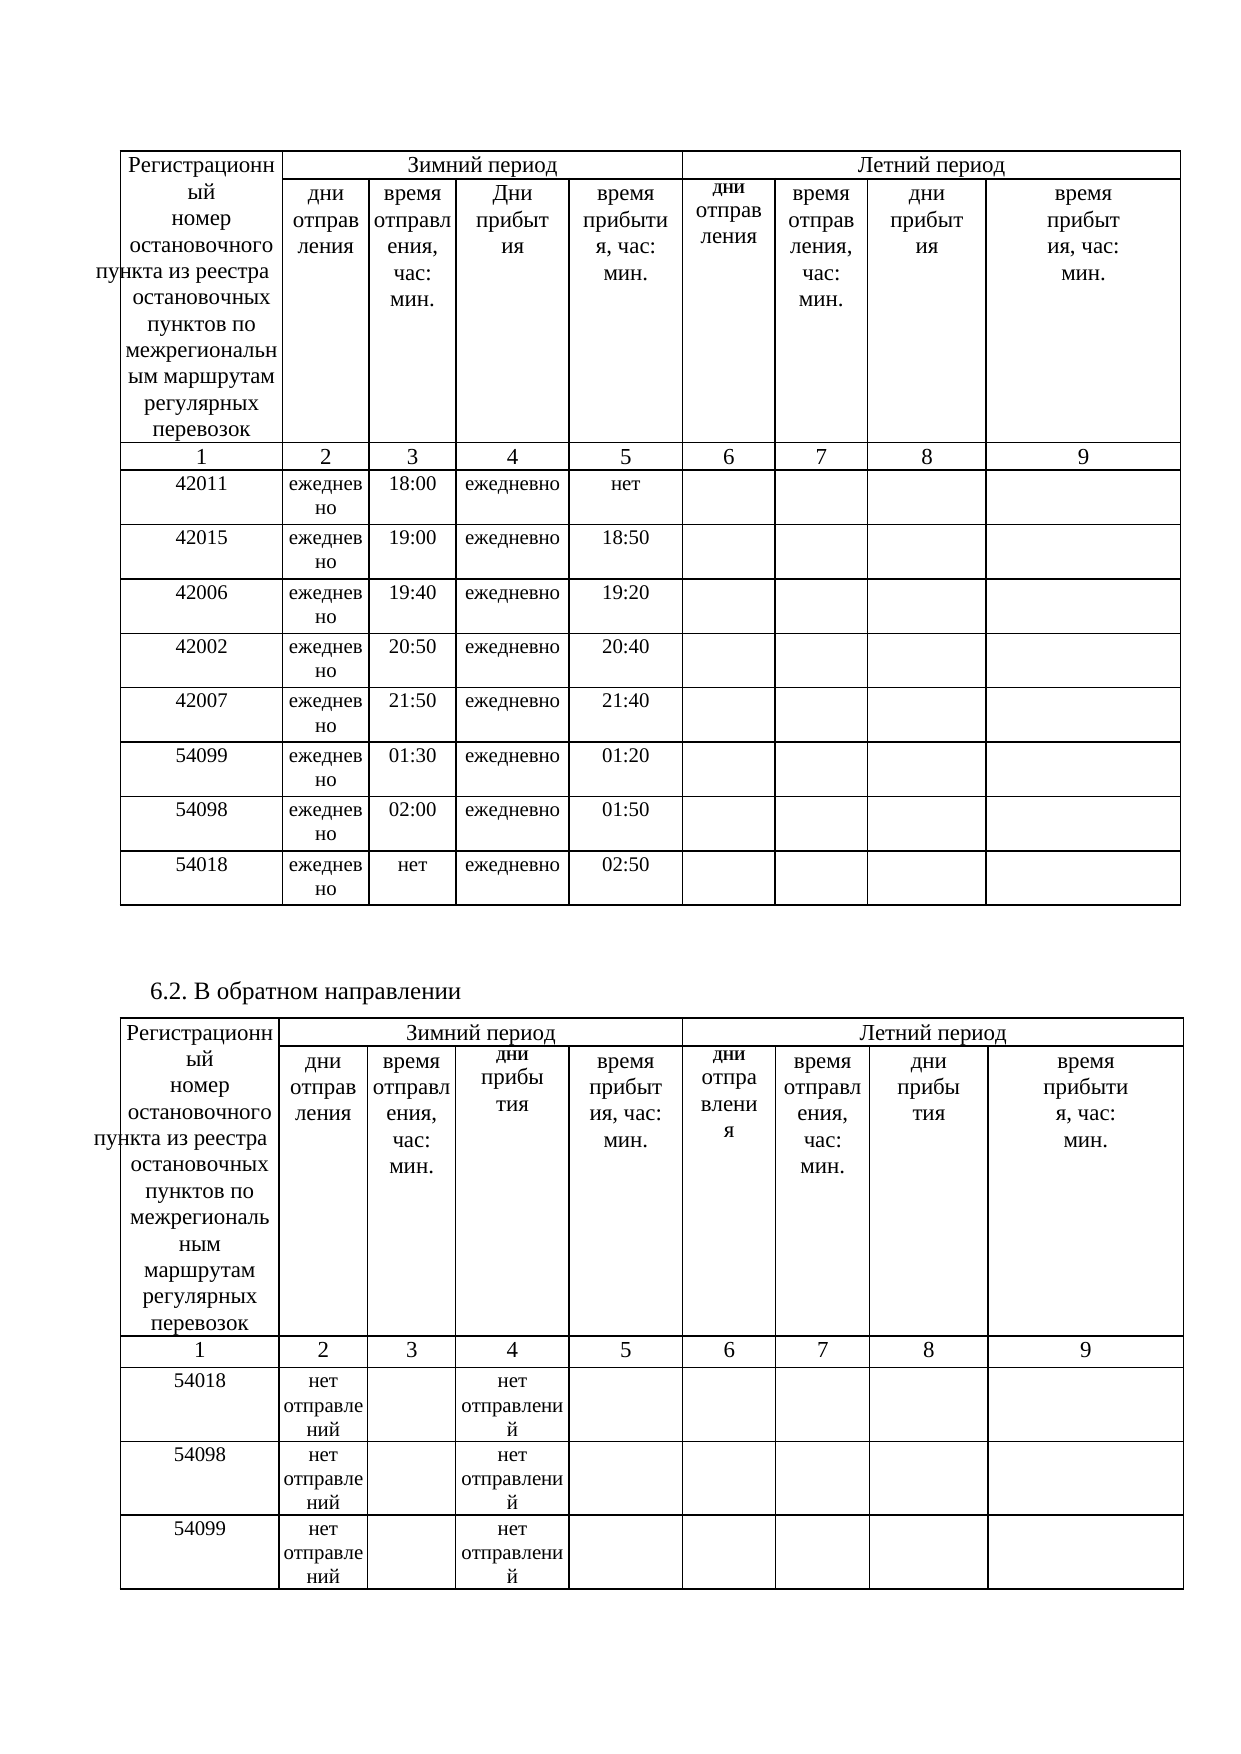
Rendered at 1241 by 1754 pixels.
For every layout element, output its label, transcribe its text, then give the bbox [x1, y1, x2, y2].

table_cell 6 [683, 443, 774, 469]
table_cell Дни прибыт ия [457, 180, 568, 441]
table_cell [368, 1442, 455, 1514]
table_header Летний период [683, 152, 1180, 178]
table_cell 42006 [121, 580, 282, 632]
table_cell 9 [987, 443, 1180, 469]
table_cell 5 [570, 1337, 682, 1367]
table_cell [868, 525, 985, 578]
table_cell 7 [776, 1337, 869, 1367]
table_cell 54098 [121, 1442, 278, 1514]
table_cell время отправл ения, час: мин. [368, 1047, 455, 1335]
table_cell [987, 580, 1180, 632]
table_cell [868, 688, 985, 741]
table_cell 19:20 [570, 580, 682, 632]
table_cell [683, 525, 774, 578]
table_cell 4 [457, 443, 568, 469]
table_cell время прибыти я, час: мин. [570, 180, 682, 441]
table_cell ежедневно [457, 797, 568, 850]
table_cell 42002 [121, 634, 282, 687]
table_cell 21:40 [570, 688, 682, 741]
table_cell ежедневно [457, 634, 568, 687]
table_cell 4 [456, 1337, 568, 1367]
table_cell время отправл ения, час: мин. [370, 180, 455, 441]
table_cell [987, 634, 1180, 687]
table_cell ежедневно [283, 852, 368, 904]
table_cell [776, 1368, 869, 1441]
table_cell дни отправ ления [283, 180, 368, 441]
text 6.2. В обратном направлении [150, 976, 1090, 1005]
table_cell [987, 525, 1180, 578]
table_cell ДНИ прибы тия [456, 1047, 568, 1335]
table_cell [776, 580, 867, 632]
table_cell 54018 [121, 852, 282, 904]
table_cell [868, 471, 985, 524]
table_cell ежедневно [283, 743, 368, 796]
table_cell [987, 797, 1180, 850]
table_cell 19:40 [370, 580, 455, 632]
table_cell время прибыт ия, час: мин. [570, 1047, 682, 1335]
table_cell [683, 1516, 775, 1588]
table_cell [987, 471, 1180, 524]
table_cell 2 [280, 1337, 367, 1367]
table_cell [776, 1442, 869, 1514]
table_cell [776, 743, 867, 796]
table_cell [683, 797, 774, 850]
table_cell 2 [283, 443, 368, 469]
table_cell 8 [870, 1337, 987, 1367]
table_cell ДНИ отпра влени я [683, 1047, 775, 1335]
table_cell ежедневно [457, 525, 568, 578]
table_header Регистрационный номер остановочного пункта из реестра остановочных пунктов по межрегиональным маршрутам регулярных перевозок [121, 152, 282, 441]
table_cell 01:50 [570, 797, 682, 850]
table_cell дни прибы тия [870, 1047, 987, 1335]
table_cell [989, 1516, 1183, 1588]
table_cell [368, 1516, 455, 1588]
table_cell 5 [570, 443, 682, 469]
table_cell 8 [868, 443, 985, 469]
table_cell нет отправлений [456, 1442, 568, 1514]
table_cell 42011 [121, 471, 282, 524]
table_cell [570, 1516, 682, 1588]
table_cell нет отправлений [456, 1368, 568, 1441]
table_cell [989, 1442, 1183, 1514]
table_cell ежедневно [283, 471, 368, 524]
table_cell 3 [370, 443, 455, 469]
table_cell 54099 [121, 743, 282, 796]
table_cell время отправл ения, час: мин. [776, 1047, 869, 1335]
table_cell [868, 580, 985, 632]
table_header Зимний период [283, 152, 682, 178]
table_cell 19:00 [370, 525, 455, 578]
table_cell [776, 852, 867, 904]
table_cell 18:00 [370, 471, 455, 524]
table_cell [368, 1368, 455, 1441]
table_cell [776, 471, 867, 524]
table_cell [987, 688, 1180, 741]
table_cell [989, 1368, 1183, 1441]
table_cell [570, 1368, 682, 1441]
table_cell 54098 [121, 797, 282, 850]
table_cell [683, 471, 774, 524]
table_cell [776, 634, 867, 687]
table_cell время прибыт ия, час: мин. [987, 180, 1180, 441]
table_cell 54099 [121, 1516, 278, 1588]
table_cell нет [370, 852, 455, 904]
table_cell [683, 688, 774, 741]
table_cell время прибыти я, час: мин. [989, 1047, 1183, 1335]
table_cell [683, 1368, 775, 1441]
table_cell [683, 580, 774, 632]
table_cell нет отправлений [280, 1516, 367, 1588]
table_cell [987, 852, 1180, 904]
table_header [121, 1019, 278, 1335]
table_cell [776, 525, 867, 578]
table_cell 42015 [121, 525, 282, 578]
table_cell [870, 1442, 987, 1514]
table_cell [868, 797, 985, 850]
table_cell 1 [121, 443, 282, 469]
table_cell ежедневно [283, 797, 368, 850]
table_cell [683, 852, 774, 904]
table_cell ежедневно [283, 688, 368, 741]
table_cell нет [570, 471, 682, 524]
table_cell [683, 1442, 775, 1514]
table_cell ежедневно [457, 580, 568, 632]
table_cell 54018 [121, 1368, 278, 1441]
table_cell [776, 797, 867, 850]
table_cell [868, 634, 985, 687]
table_cell 7 [776, 443, 867, 469]
table_cell 1 [121, 1337, 278, 1367]
table_cell 18:50 [570, 525, 682, 578]
table_cell 02:00 [370, 797, 455, 850]
table_cell [683, 634, 774, 687]
table_cell [870, 1516, 987, 1588]
table_cell дни отправ ления [280, 1047, 367, 1335]
table_header Зимний период [280, 1019, 682, 1045]
table_cell [870, 1368, 987, 1441]
table_cell 01:20 [570, 743, 682, 796]
table_header Летний период [683, 1019, 1183, 1045]
table_cell [570, 1442, 682, 1514]
table_cell 3 [368, 1337, 455, 1367]
table_cell [868, 852, 985, 904]
table_cell 9 [989, 1337, 1183, 1367]
table_cell ежедневно [283, 580, 368, 632]
table_cell 20:40 [570, 634, 682, 687]
table_cell нет отправлений [456, 1516, 568, 1588]
table_cell 21:50 [370, 688, 455, 741]
table_cell [776, 1516, 869, 1588]
table_cell ежедневно [283, 525, 368, 578]
table_cell ДНИ отправ ления [683, 180, 774, 441]
table_cell [987, 743, 1180, 796]
table_cell 42007 [121, 688, 282, 741]
table_cell время отправ ления, час: мин. [776, 180, 867, 441]
table_cell 01:30 [370, 743, 455, 796]
table_cell 02:50 [570, 852, 682, 904]
table_cell ежедневно [457, 852, 568, 904]
table_cell ежедневно [283, 634, 368, 687]
table_cell [868, 743, 985, 796]
table_cell дни прибыт ия [868, 180, 985, 441]
table_cell ежедневно [457, 688, 568, 741]
table_cell [776, 688, 867, 741]
table_cell [683, 743, 774, 796]
table_cell ежедневно [457, 743, 568, 796]
table_cell 6 [683, 1337, 775, 1367]
table_cell ежедневно [457, 471, 568, 524]
table_cell нет отправлений [280, 1368, 367, 1441]
table_cell нет отправлений [280, 1442, 367, 1514]
table_cell 20:50 [370, 634, 455, 687]
